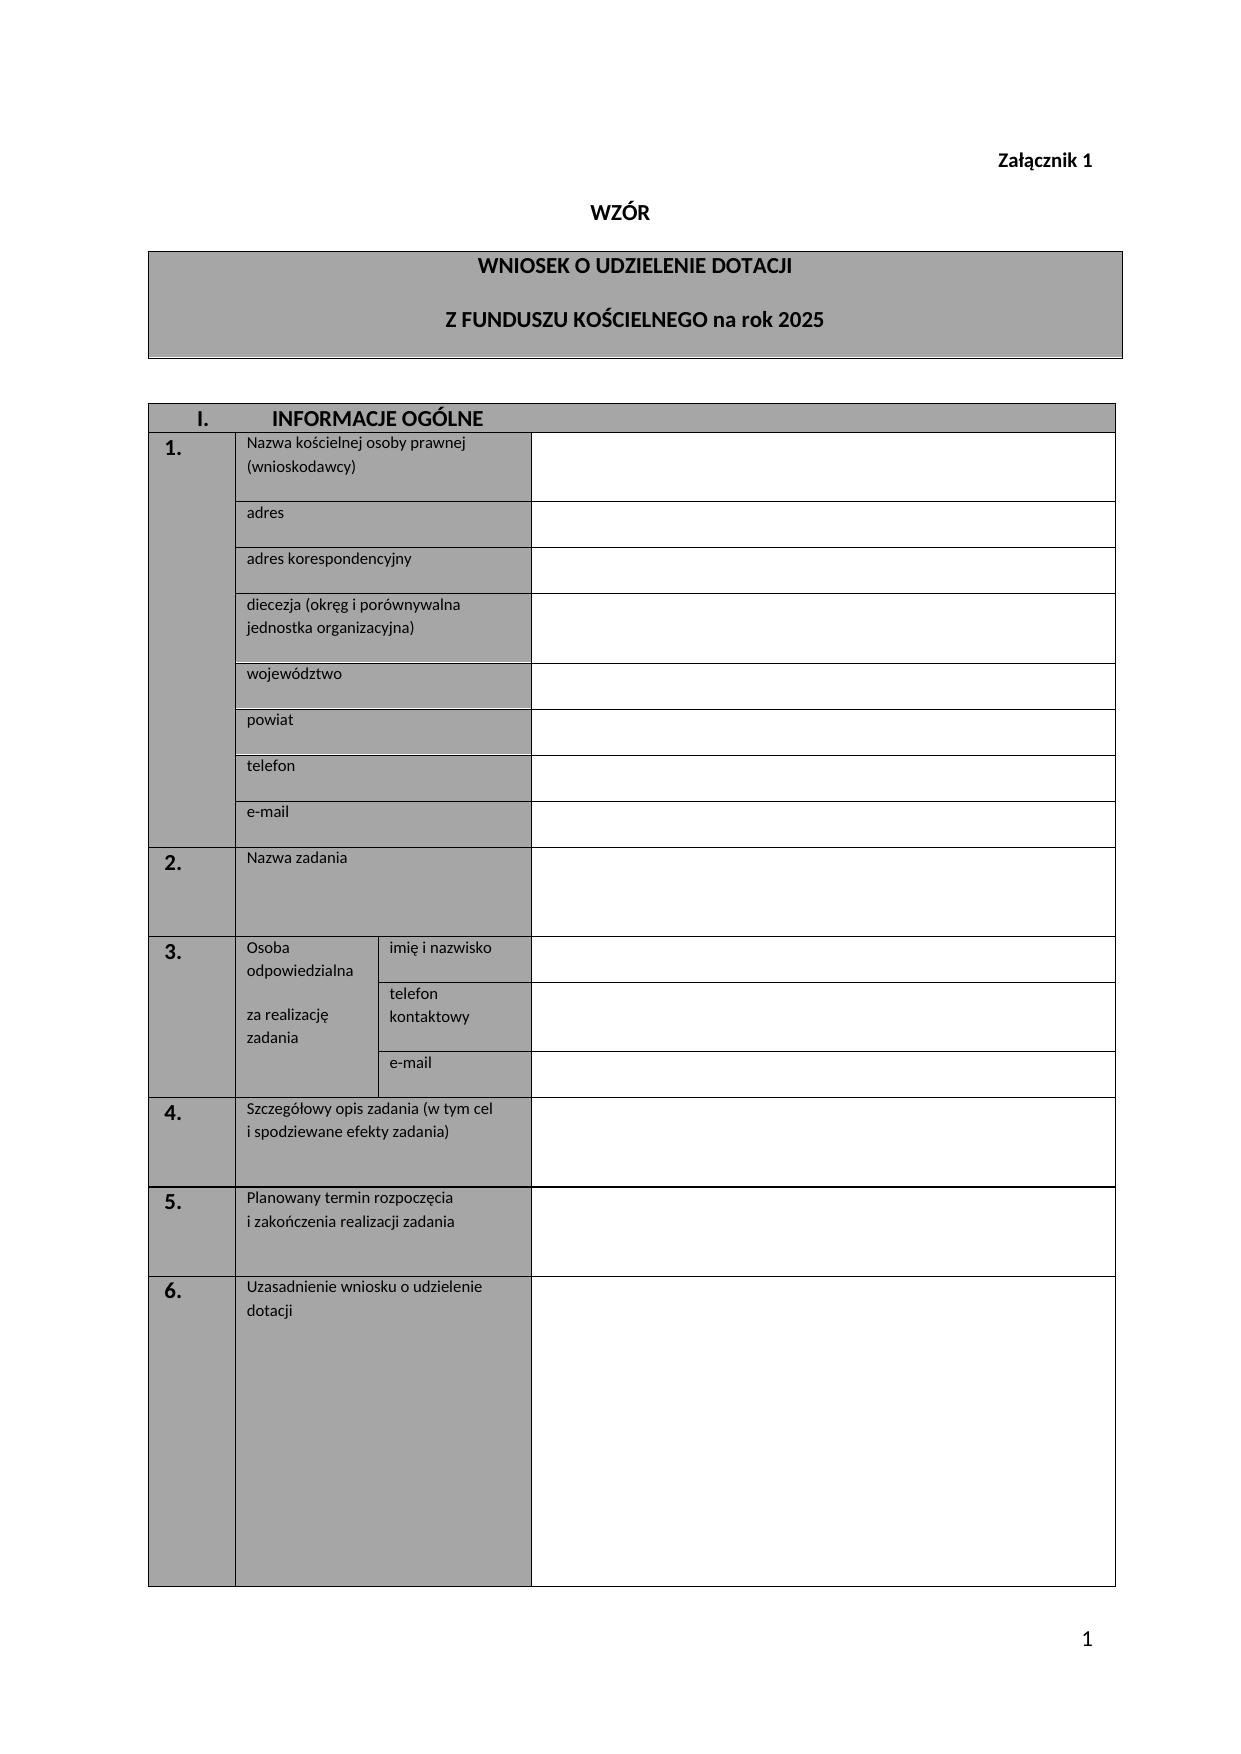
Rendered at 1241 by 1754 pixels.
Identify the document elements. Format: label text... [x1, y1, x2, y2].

text Załącznik 1 [148, 148, 1093, 173]
table_cell [149, 433, 235, 847]
table_cell [532, 802, 1115, 847]
table_cell diecezja (okręg i porównywalna jednostka organizacyjna) [236, 594, 531, 662]
table_cell [149, 1277, 235, 1586]
table_cell [532, 937, 1115, 982]
table_cell [532, 1277, 1115, 1586]
table_header INFORMACJE OGÓLNE [149, 404, 1115, 432]
table_cell [532, 548, 1115, 593]
table_cell adres [236, 502, 531, 547]
table_cell imię i nazwisko [379, 937, 531, 982]
table_cell adres korespondencyjny [236, 548, 531, 593]
table_cell [532, 1052, 1115, 1097]
table_cell [149, 848, 235, 936]
table_cell e-mail [236, 802, 531, 847]
table_cell województwo [236, 664, 531, 708]
text WZÓR [148, 198, 1093, 226]
table_cell [532, 433, 1115, 501]
table_cell telefon [236, 756, 531, 801]
table_cell telefon kontaktowy [379, 983, 531, 1051]
table_cell Nazwa kościelnej osoby prawnej (wnioskodawcy) [236, 433, 531, 501]
table_cell [149, 1188, 235, 1276]
table_cell [532, 594, 1115, 662]
table_cell Planowany termin rozpoczęcia i zakończenia realizacji zadania [236, 1188, 531, 1276]
table_cell [532, 848, 1115, 936]
table_cell [532, 983, 1115, 1051]
table_cell [532, 710, 1115, 754]
table_cell [532, 1188, 1115, 1276]
table_cell Szczegółowy opis zadania (w tym cel i spodziewane efekty zadania) [236, 1098, 531, 1186]
table_cell powiat [236, 710, 531, 754]
table_cell [532, 664, 1115, 708]
table_cell Nazwa zadania [236, 848, 531, 936]
table_header WNIOSEK O UDZIELENIE DOTACJI Z FUNDUSZU KOŚCIELNEGO na rok 2025 [149, 252, 1122, 357]
table_cell [532, 502, 1115, 547]
table_cell [532, 756, 1115, 801]
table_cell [236, 1277, 531, 1586]
table_cell [149, 937, 235, 1097]
table_cell [149, 1098, 235, 1186]
table_cell Osoba odpowiedzialna za realizację zadania [236, 937, 378, 1097]
table_cell e-mail [379, 1052, 531, 1097]
table_cell [532, 1098, 1115, 1186]
